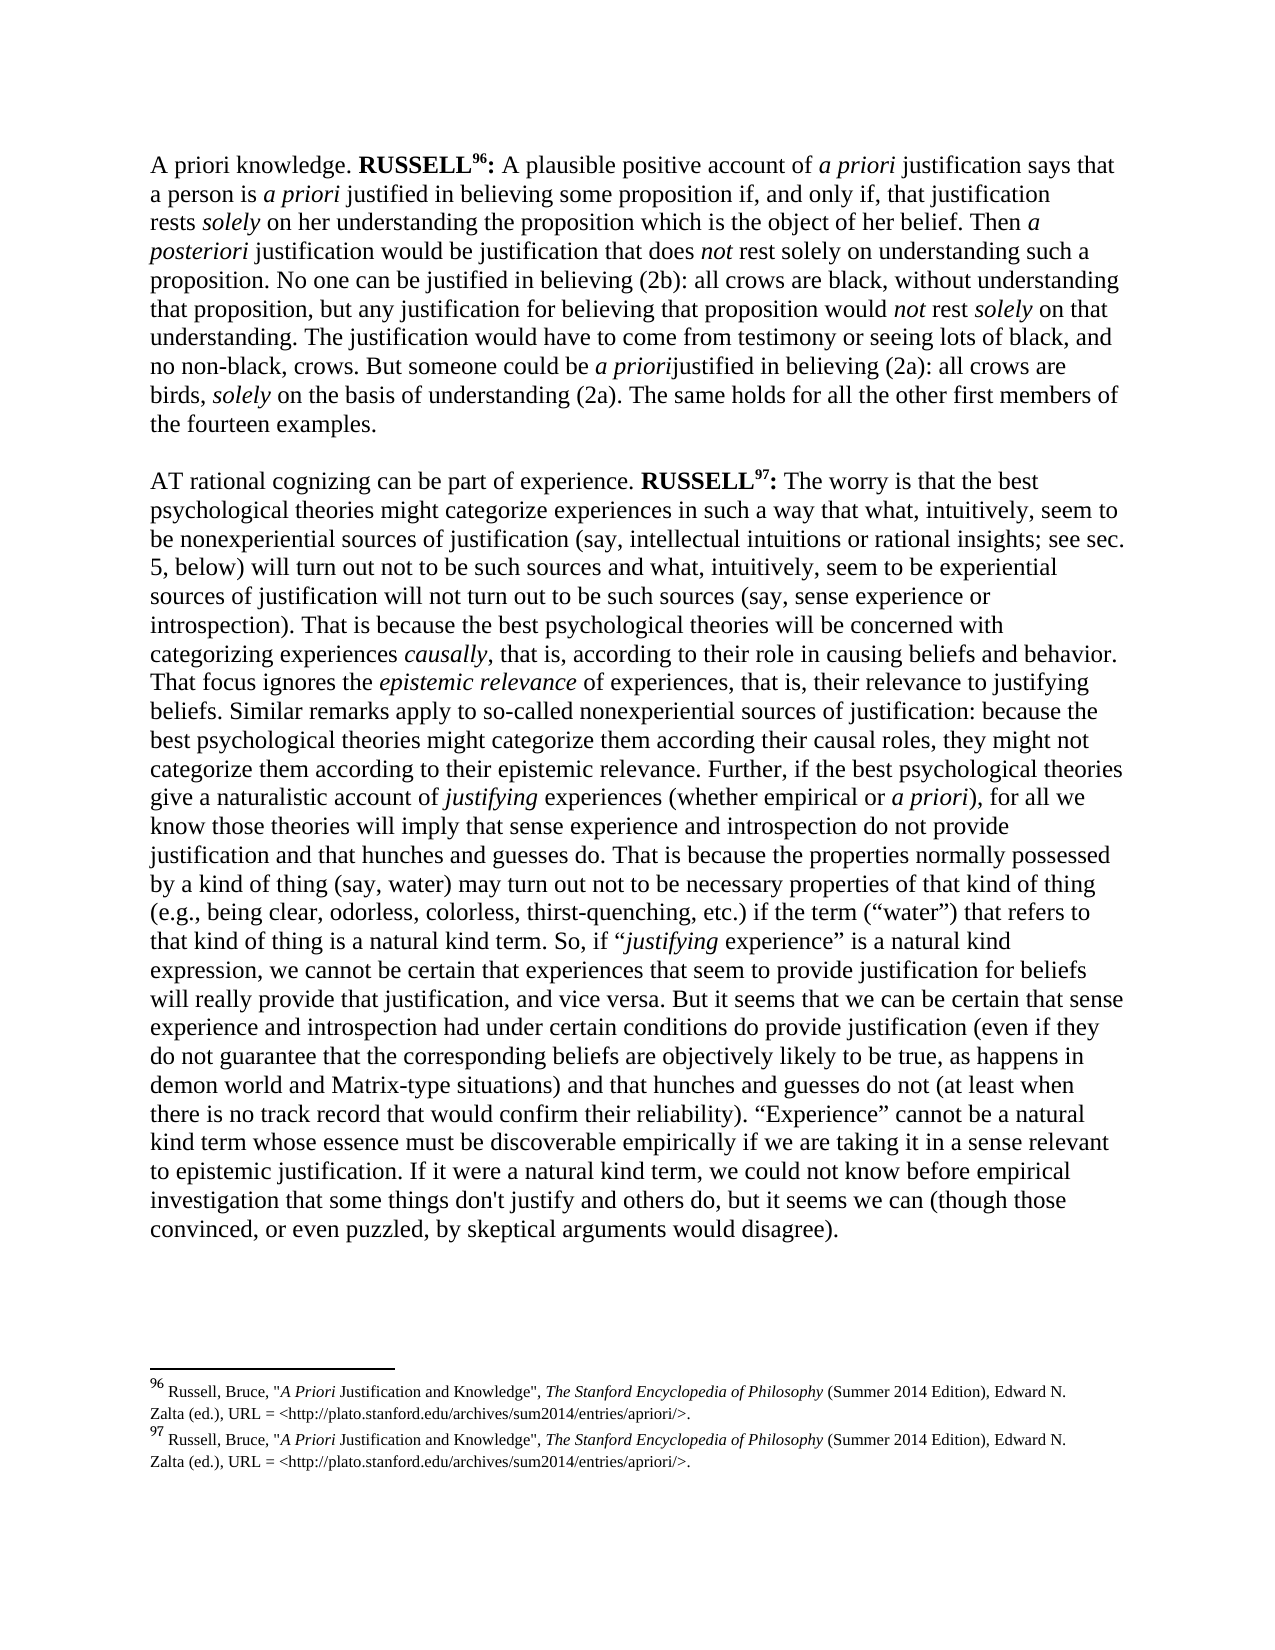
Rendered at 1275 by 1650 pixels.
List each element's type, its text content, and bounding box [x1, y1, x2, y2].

text A priori knowledge. RUSSELL: A plausible positive account of a priori justification says that a person is a priori justified in believing some proposition if, and only if, that justification rests solely on her understanding the proposition which is the object of her belief. Then a posteriori justification would be justification that does not rest solely on understanding such a proposition. No one can be justified in believing (2b): all crows are black, without understanding that proposition, but any justification for believing that proposition would not rest solely on that understanding. The justification would have to come from testimony or seeing lots of black, and no non-black, crows. But someone could be a priorijustified in believing (2a): all crows are birds, solely on the basis of understanding (2a). The same holds for all the other first members of the fourteen examples. [150, 150, 1125, 437]
text AT rational cognizing can be part of experience. RUSSELL: The worry is that the best psychological theories might categorize experiences in such a way that what, intuitively, seem to be nonexperiential sources of justification (say, intellectual intuitions or rational insights; see sec. 5, below) will turn out not to be such sources and what, intuitively, seem to be experiential sources of justification will not turn out to be such sources (say, sense experience or introspection). That is because the best psychological theories will be concerned with categorizing experiences causally, that is, according to their role in causing beliefs and behavior. That focus ignores the epistemic relevance of experiences, that is, their relevance to justifying beliefs. Similar remarks apply to so-called nonexperiential sources of justification: because the best psychological theories might categorize them according their causal roles, they might not categorize them according to their epistemic relevance. Further, if the best psychological theories give a naturalistic account of justifying experiences (whether empirical or a priori), for all we know those theories will imply that sense experience and introspection do not provide justification and that hunches and guesses do. That is because the properties normally possessed by a kind of thing (say, water) may turn out not to be necessary properties of that kind of thing (e.g., being clear, odorless, colorless, thirst-quenching, etc.) if the term (“water”) that refers to that kind of thing is a natural kind term. So, if “justifying experience” is a natural kind expression, we cannot be certain that experiences that seem to provide justification for beliefs will really provide that justification, and vice versa. But it seems that we can be certain that sense experience and introspection had under certain conditions do provide justification (even if they do not guarantee that the corresponding beliefs are objectively likely to be true, as happens in demon world and Matrix-type situations) and that hunches and guesses do not (at least when there is no track record that would confirm their reliability). “Experience” cannot be a natural kind term whose essence must be discoverable empirically if we are taking it in a sense relevant to epistemic justification. If it were a natural kind term, we could not know before empirical investigation that some things don't justify and others do, but it seems we can (though those convinced, or even puzzled, by skeptical arguments would disagree). [150, 466, 1125, 1242]
